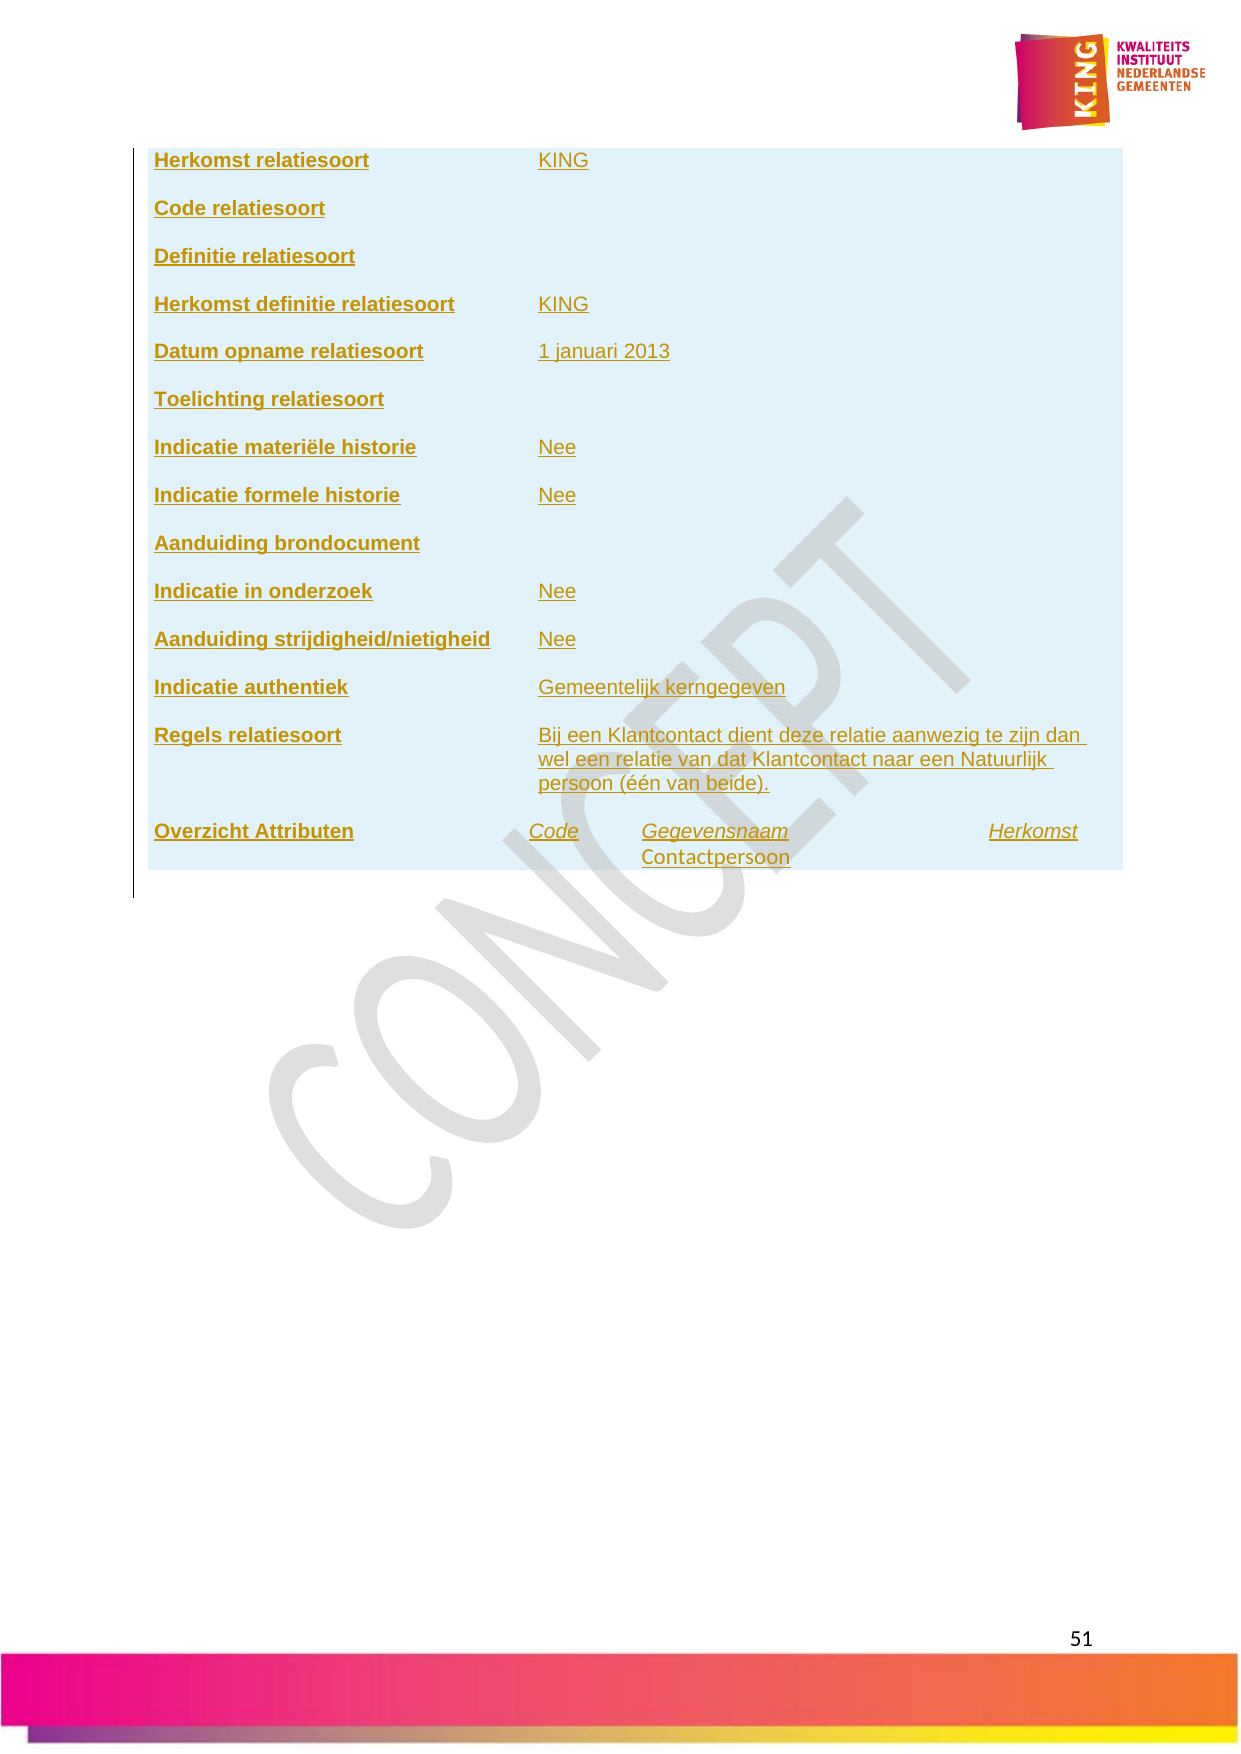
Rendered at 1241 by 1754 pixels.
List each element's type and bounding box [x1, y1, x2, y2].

picture [1014, 33, 1206, 131]
picture [0, 1650, 1239, 1750]
